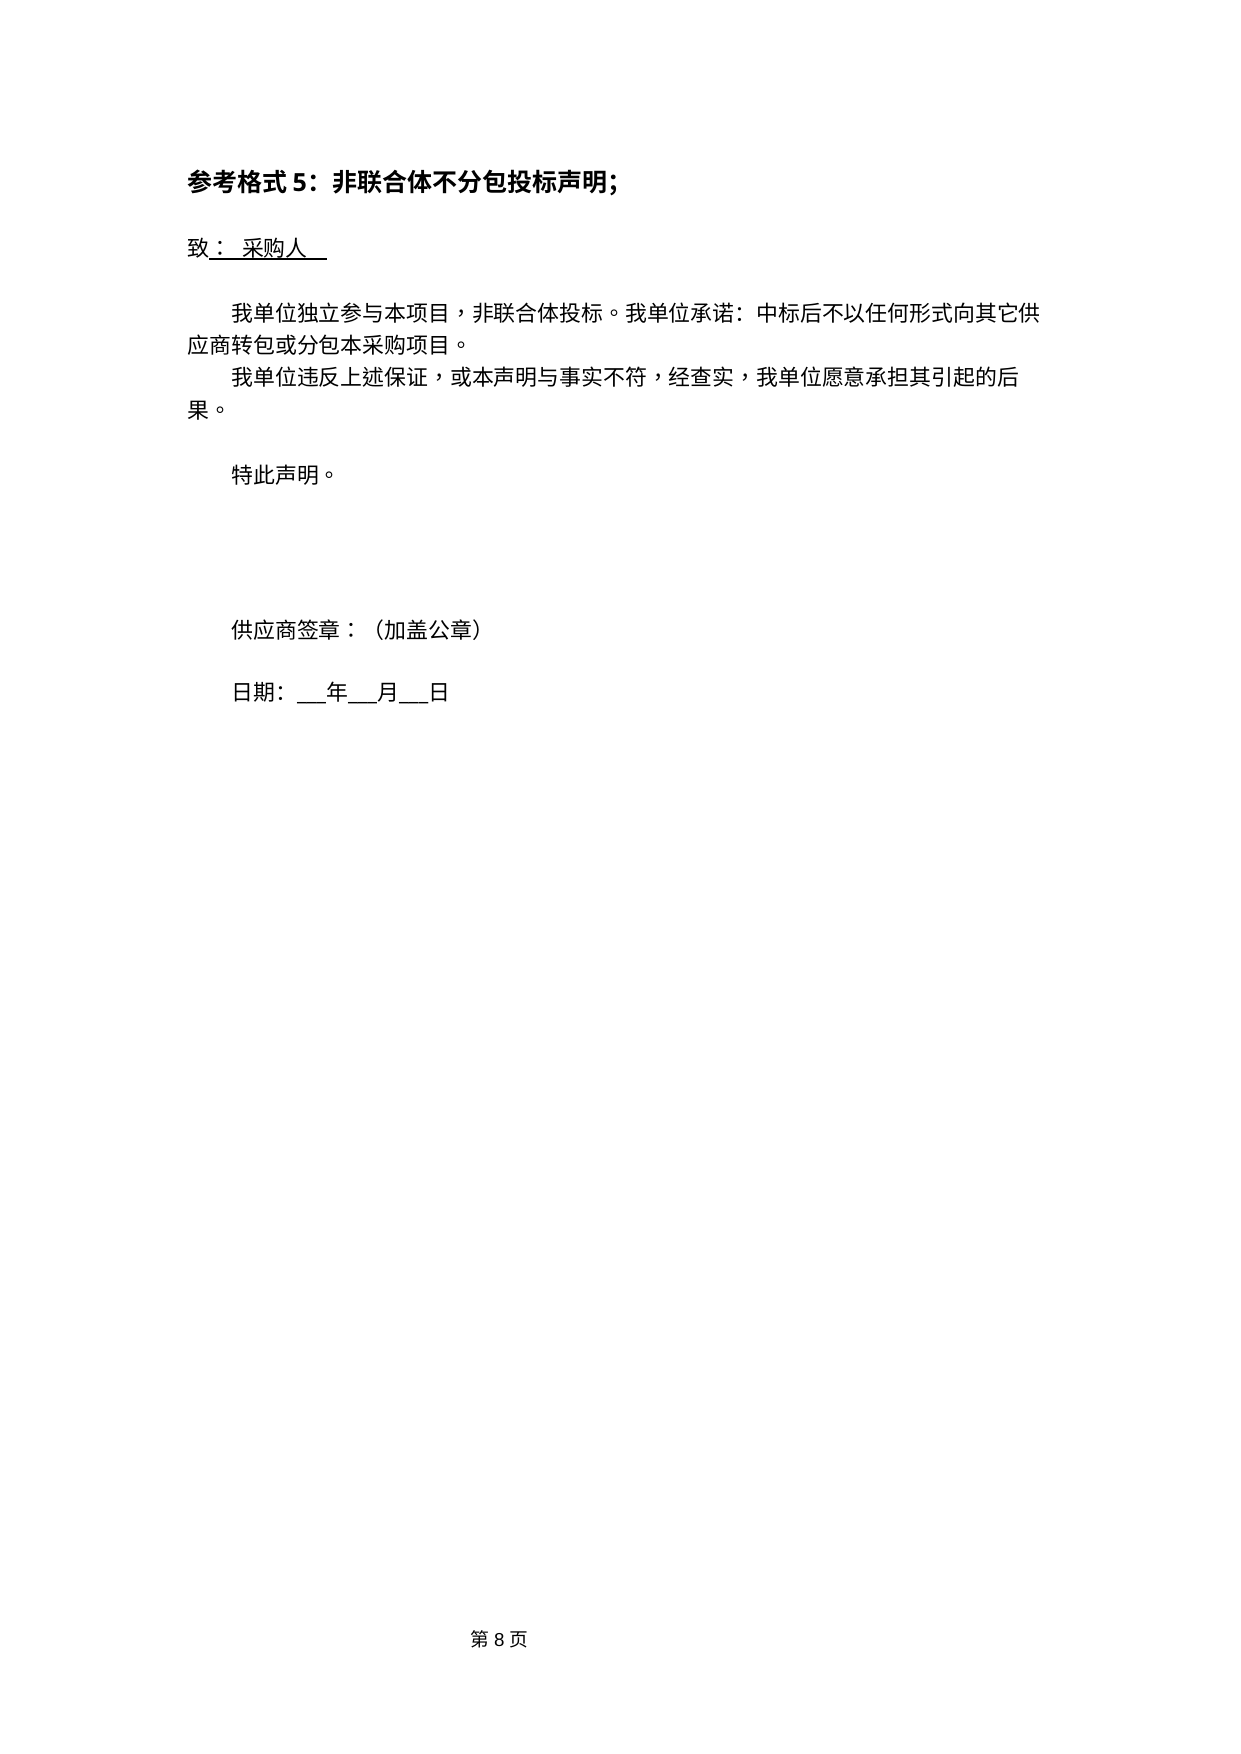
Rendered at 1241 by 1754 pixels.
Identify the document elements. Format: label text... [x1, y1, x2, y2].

text 我单位违反上述保证，或本声明与事实不符，经查实，我单位愿意承担其引起的后果。 [187, 361, 1053, 426]
text 参考格式5：非联合体不分包投标声明； [187, 162, 1053, 198]
text 特此声明。 [187, 458, 1053, 491]
text 致： 采购人 [187, 231, 1053, 263]
text 供应商签章：（加盖公章） [187, 613, 1053, 644]
text 日期：___年___月___日 [187, 674, 1053, 707]
text 我单位独立参与本项目，非联合体投标。我单位承诺：中标后不以任何形式向其它供应商转包或分包本采购项目。 [187, 296, 1053, 361]
